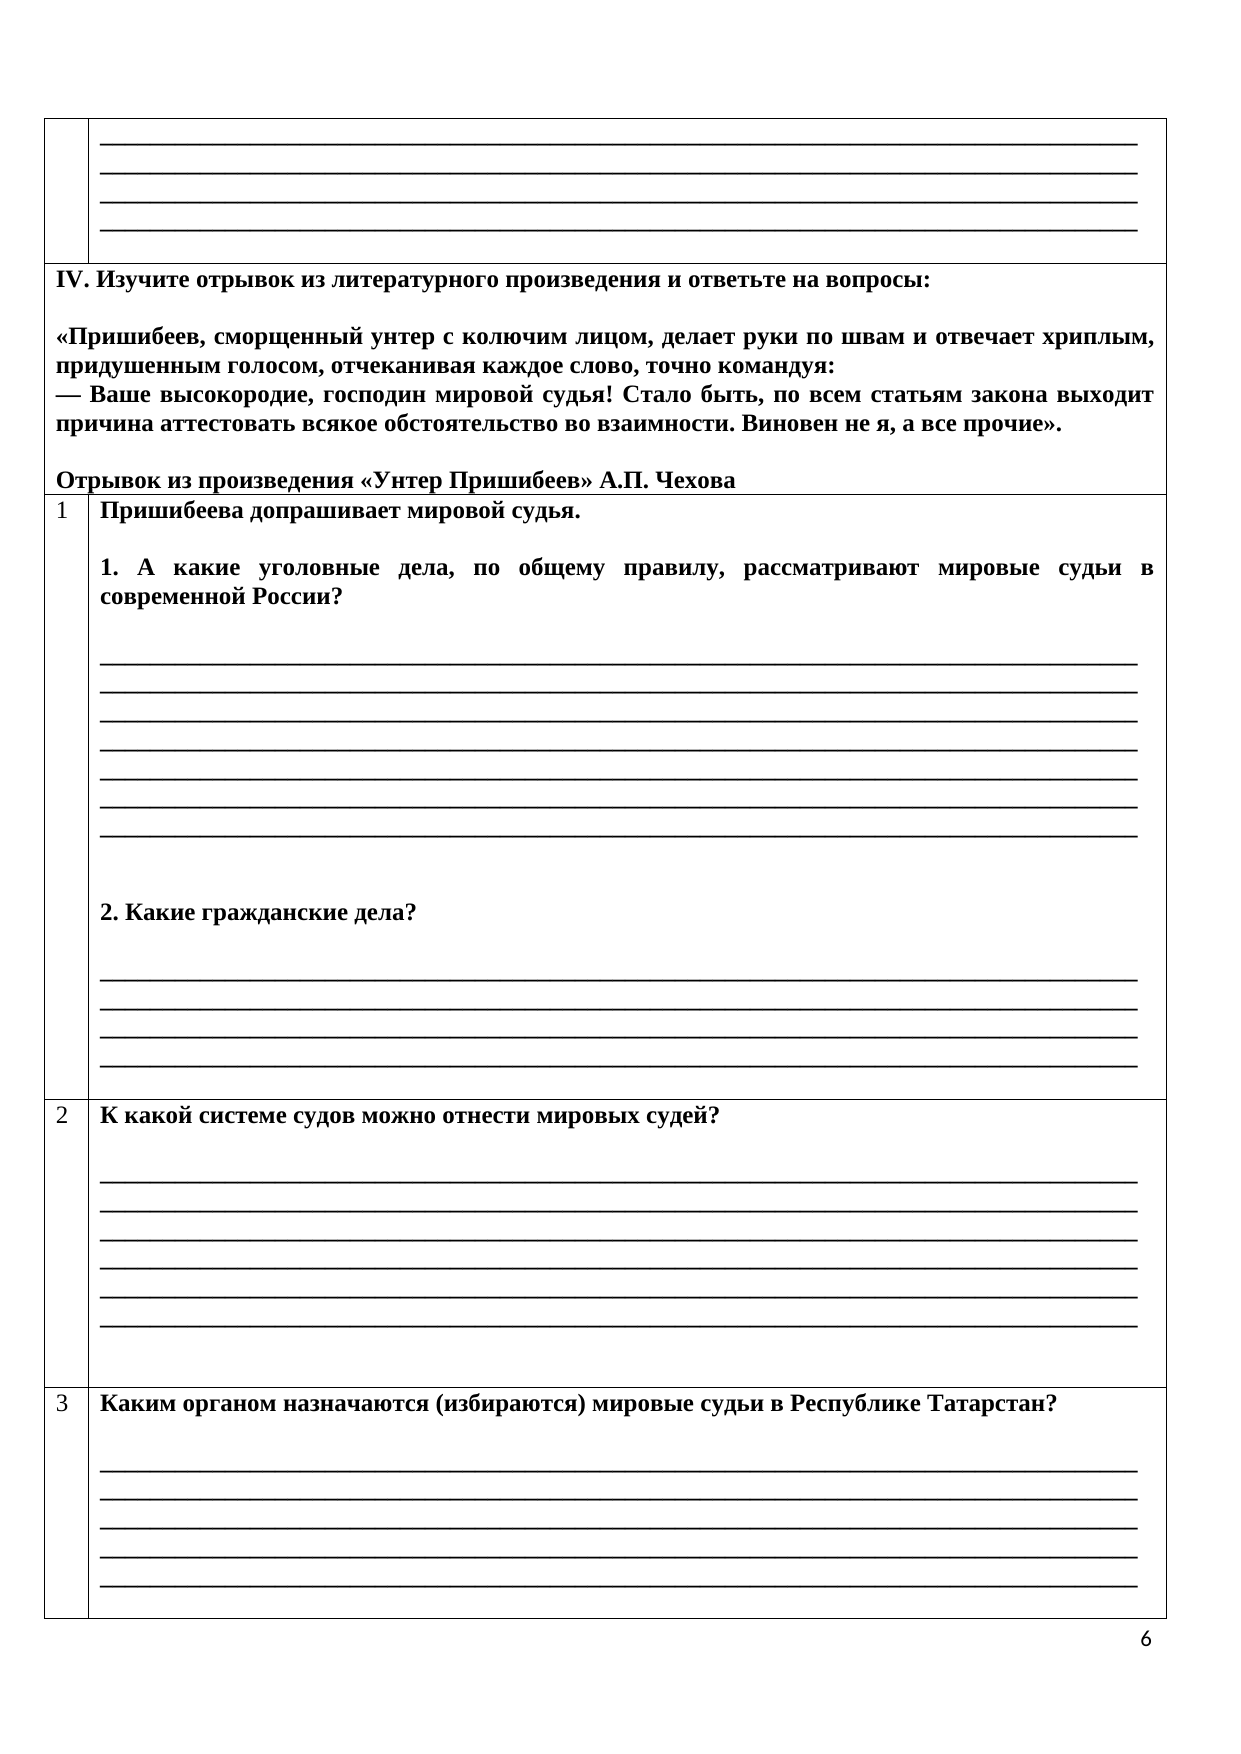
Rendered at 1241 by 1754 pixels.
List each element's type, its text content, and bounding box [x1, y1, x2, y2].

table_cell 5 [45, 119, 88, 263]
table_cell Каким органом назначаются (избираются) мировые судьи в Республике Татарстан? ___________________________________________________________________________________ ___________________________________________________________________________________ ___________________________________________________________________________________ ___________________________________________________________________________________ ___________________________________________________________________________________ [89, 1388, 1166, 1618]
table_cell 2 [45, 1100, 88, 1387]
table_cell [89, 119, 1166, 263]
table_cell 1 [45, 495, 88, 1099]
table_cell Пришибеева допрашивает мировой судья. 1. А какие уголовные дела, по общему правилу, рассматривают мировые судьи в современной России? ___________________________________________________________________________________ ___________________________________________________________________________________ ___________________________________________________________________________________ ___________________________________________________________________________________ ___________________________________________________________________________________ ___________________________________________________________________________________ ___________________________________________________________________________________ 2. Какие гражданские дела? ___________________________________________________________________________________ ___________________________________________________________________________________ ___________________________________________________________________________________ ___________________________________________________________________________________ [89, 495, 1166, 1099]
table_cell 3 [45, 1388, 88, 1618]
table_cell К какой системе судов можно отнести мировых судей? ___________________________________________________________________________________ ___________________________________________________________________________________ ___________________________________________________________________________________ ___________________________________________________________________________________ ___________________________________________________________________________________ ___________________________________________________________________________________ [89, 1100, 1166, 1387]
table_cell IV. Изучите отрывок из литературного произведения и ответьте на вопросы: «Пришибеев, сморщенный унтер с колючим лицом, делает руки по швам и отвечает хриплым, придушенным голосом, отчеканивая каждое слово, точно командуя: — Ваше высокородие, господин мировой судья! Стало быть, по всем статьям закона выходит причина аттестовать всякое обстоятельство во взаимности. Виновен не я, а все прочие». Отрывок из произведения «Унтер Пришибеев» А.П. Чехова [45, 264, 1166, 494]
